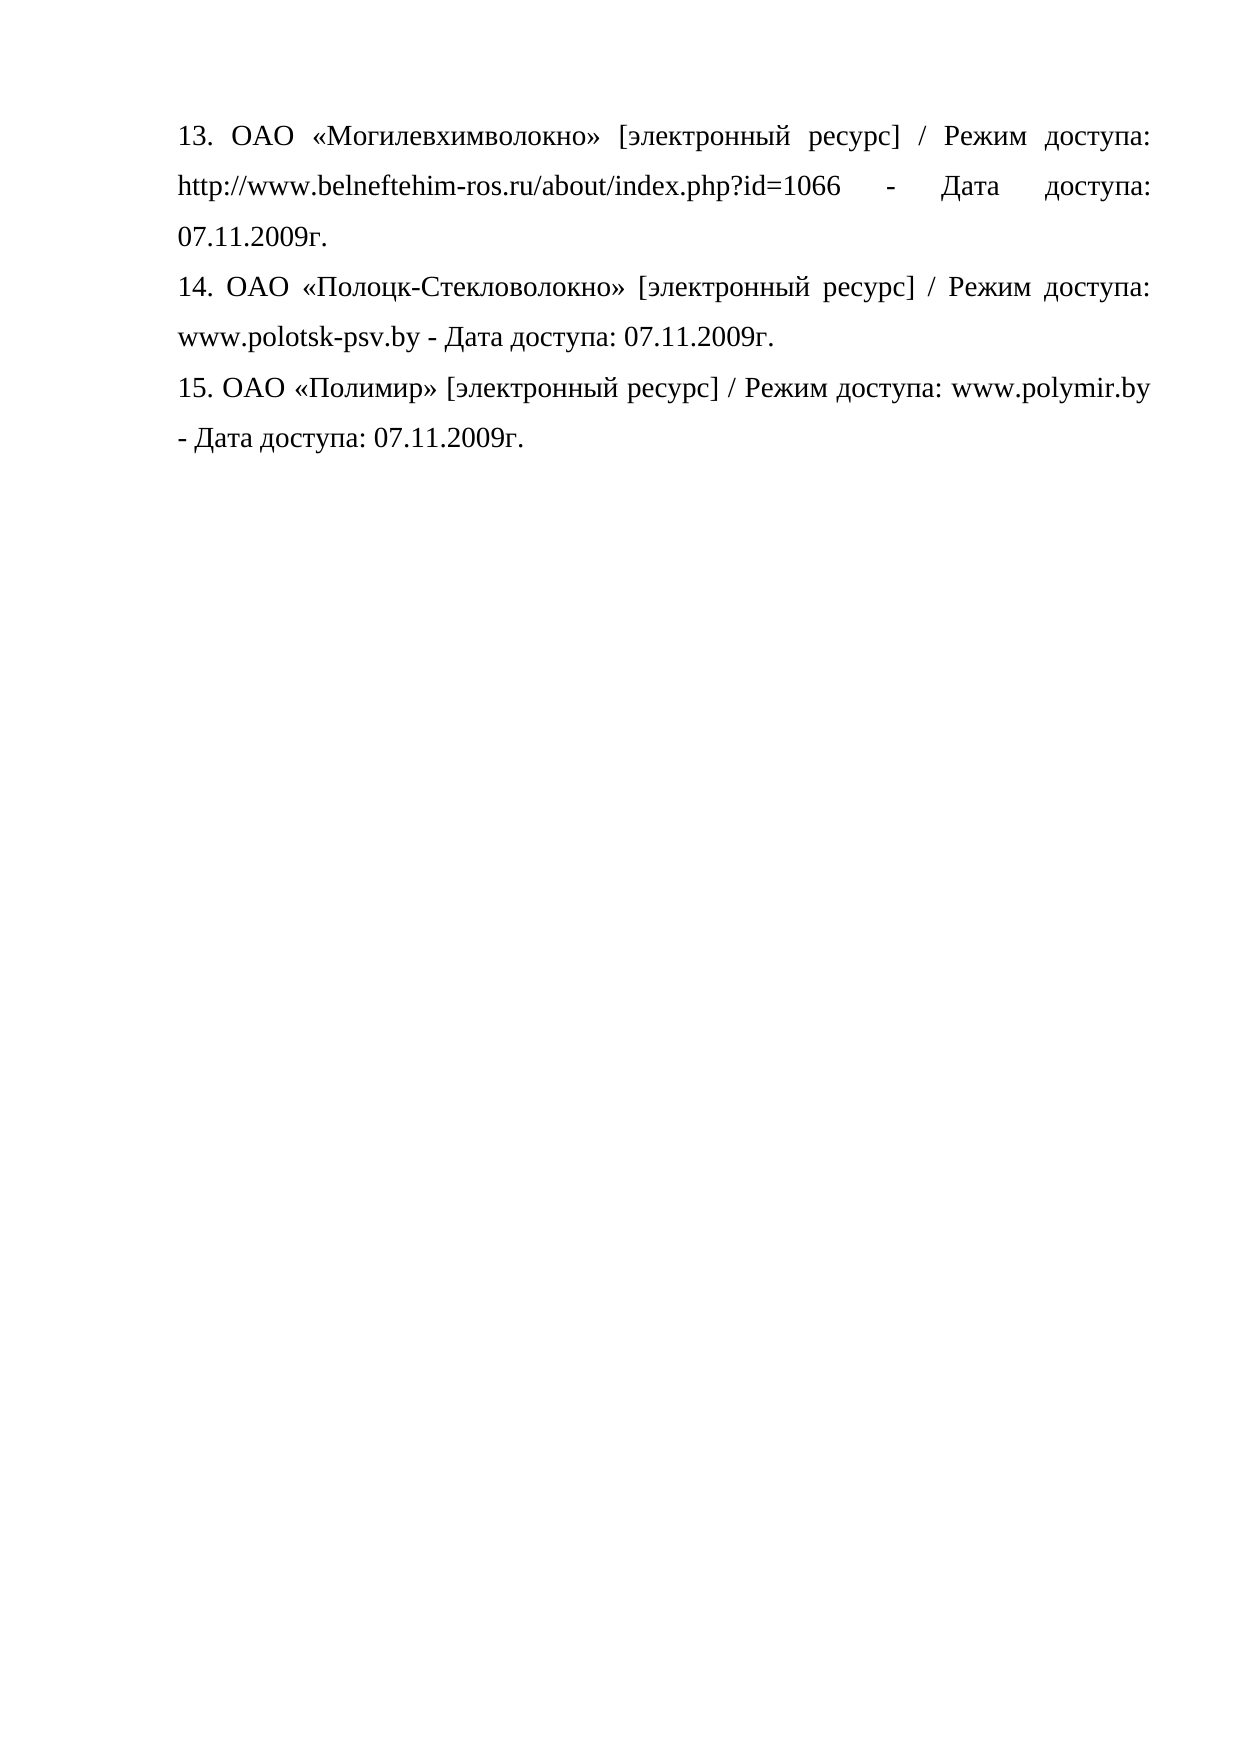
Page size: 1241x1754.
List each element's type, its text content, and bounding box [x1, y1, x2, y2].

text 14. ОАО «Полоцк-Стекловолокно» [электронный ресурс] / Режим доступа: www.polotsk-psv.by - Дата доступа: 07.11.2009г. [177, 269, 1152, 353]
text 13. ОАО «Могилевхимволокно» [электронный ресурс] / Режим доступа: http://www.belneftehim-ros.ru/about/index.php?id=1066 - Дата доступа: 07.11.2009г. [177, 118, 1152, 252]
text 15. ОАО «Полимир» [электронный ресурс] / Режим доступа: www.polymir.by - Дата доступа: 07.11.2009г. [177, 370, 1152, 453]
